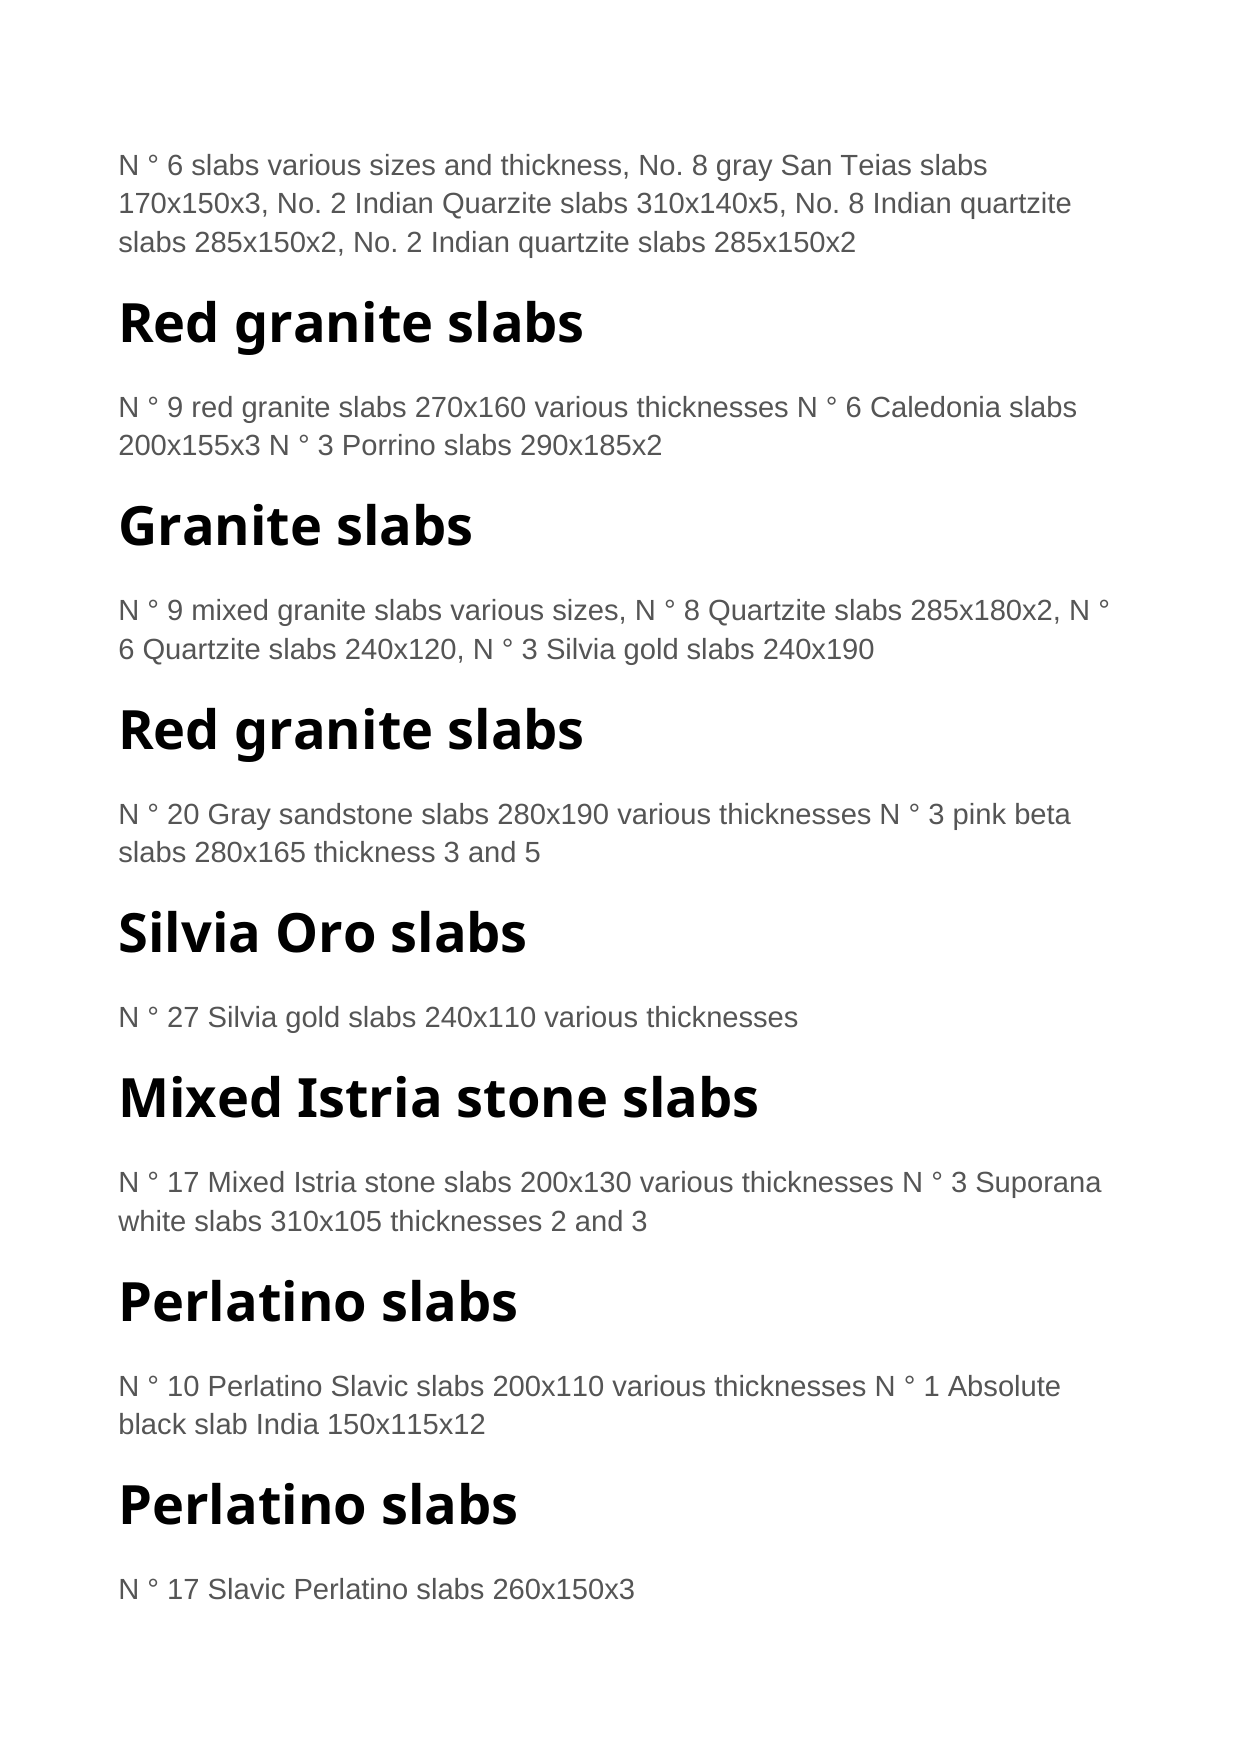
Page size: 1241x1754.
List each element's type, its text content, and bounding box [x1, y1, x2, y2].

text Silvia Oro slabs [118, 895, 1122, 968]
text N ° 6 slabs various sizes and thickness, No. 8 gray San Teias slabs 170x150x3, No. 2 Indian Quarzite slabs 310x140x5, No. 8 Indian quartzite slabs 285x150x2, No. 2 Indian quartzite slabs 285x150x2 [118, 148, 1122, 258]
text N ° 20 Gray sandstone slabs 280x190 various thicknesses N ° 3 pink beta slabs 280x165 thickness 3 and 5 [118, 797, 1122, 869]
text Red granite slabs [118, 284, 1122, 358]
text N ° 10 Perlatino Slavic slabs 200x110 various thicknesses N ° 1 Absolute black slab India 150x115x12 [118, 1369, 1122, 1441]
text Granite slabs [118, 488, 1122, 561]
text N ° 17 Slavic Perlatino slabs 260x150x3 [118, 1572, 1122, 1606]
text N ° 17 Mixed Istria stone slabs 200x130 various thicknesses N ° 3 Suporana white slabs 310x105 thicknesses 2 and 3 [118, 1165, 1122, 1237]
text Perlatino slabs [118, 1467, 1122, 1541]
text N ° 27 Silvia gold slabs 240x110 various thicknesses [118, 1000, 1122, 1034]
text N ° 9 mixed granite slabs various sizes, N ° 8 Quartzite slabs 285x180x2, N ° 6 Quartzite slabs 240x120, N ° 3 Silvia gold slabs 240x190 [118, 593, 1122, 665]
text N ° 9 red granite slabs 270x160 various thicknesses N ° 6 Caledonia slabs 200x155x3 N ° 3 Porrino slabs 290x185x2 [118, 390, 1122, 462]
text Perlatino slabs [118, 1263, 1122, 1337]
text Mixed Istria stone slabs [118, 1060, 1122, 1133]
text Red granite slabs [118, 691, 1122, 765]
